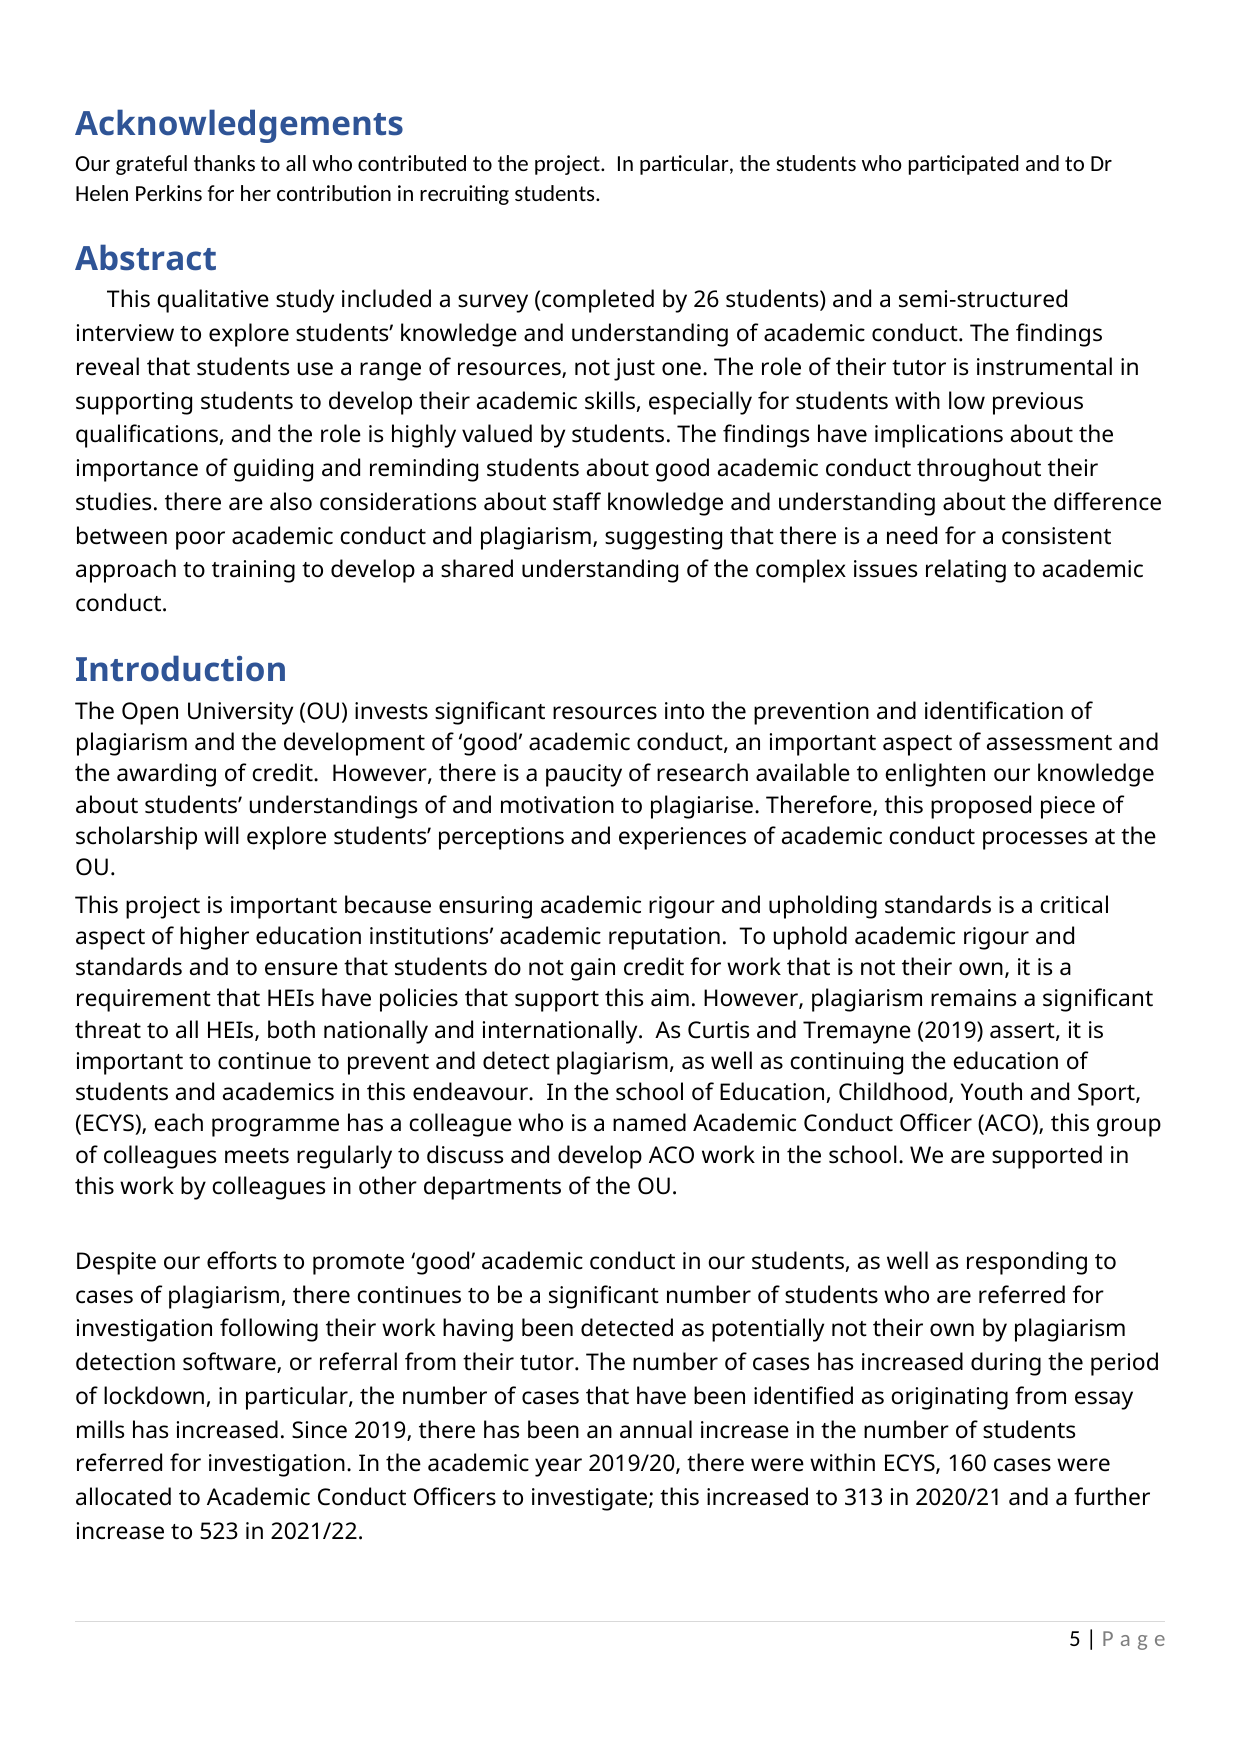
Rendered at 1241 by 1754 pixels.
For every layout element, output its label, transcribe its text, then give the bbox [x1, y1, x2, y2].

subtitle Abstract [75, 234, 1165, 280]
text Despite our efforts to promote ‘good’ academic conduct in our students, as well as responding to cases of plagiarism, there continues to be a significant number of students who are referred for investigation following their work having been detected as potentially not their own by plagiarism detection software, or referral from their tutor. The number of cases has increased during the period of lockdown, in particular, the number of cases that have been identified as originating from essay mills has increased. Since 2019, there has been an annual increase in the number of students referred for investigation. In the academic year 2019/20, there were within ECYS, 160 cases were allocated to Academic Conduct Officers to investigate; this increased to 313 in 2020/21 and a further increase to 523 in 2021/22. [75, 1245, 1165, 1546]
text Our grateful thanks to all who contributed to the project. In particular, the students who participated and to Dr Helen Perkins for her contribution in recruiting students. [75, 149, 1165, 207]
text This qualitative study included a survey (completed by 26 students) and a semi-structured interview to explore students’ knowledge and understanding of academic conduct. The findings reveal that students use a range of resources, not just one. The role of their tutor is instrumental in supporting students to develop their academic skills, especially for students with low previous qualifications, and the role is highly valued by students. The findings have implications about the importance of guiding and reminding students about good academic conduct throughout their studies. there are also considerations about staff knowledge and understanding about the difference between poor academic conduct and plagiarism, suggesting that there is a need for a consistent approach to training to develop a shared understanding of the complex issues relating to academic conduct. [75, 283, 1165, 618]
text This project is important because ensuring academic rigour and upholding standards is a critical aspect of higher education institutions’ academic reputation. To uphold academic rigour and standards and to ensure that students do not gain credit for work that is not their own, it is a requirement that HEIs have policies that support this aim. However, plagiarism remains a significant threat to all HEIs, both nationally and internationally. As Curtis and Tremayne (2019) assert, it is important to continue to prevent and detect plagiarism, as well as continuing the education of students and academics in this endeavour. In the school of Education, Childhood, Youth and Sport, (ECYS), each programme has a colleague who is a named Academic Conduct Officer (ACO), this group of colleagues meets regularly to discuss and develop ACO work in the school. We are supported in this work by colleagues in other departments of the OU. [75, 888, 1165, 1201]
text Acknowledgements [75, 100, 1165, 145]
text Introduction [75, 646, 1165, 691]
text The Open University (OU) invests significant resources into the prevention and identification of plagiarism and the development of ‘good’ academic conduct, an important aspect of assessment and the awarding of credit. However, there is a paucity of research available to enlighten our knowledge about students’ understandings of and motivation to plagiarise. Therefore, this proposed piece of scholarship will explore students’ perceptions and experiences of academic conduct processes at the OU. [75, 695, 1165, 882]
